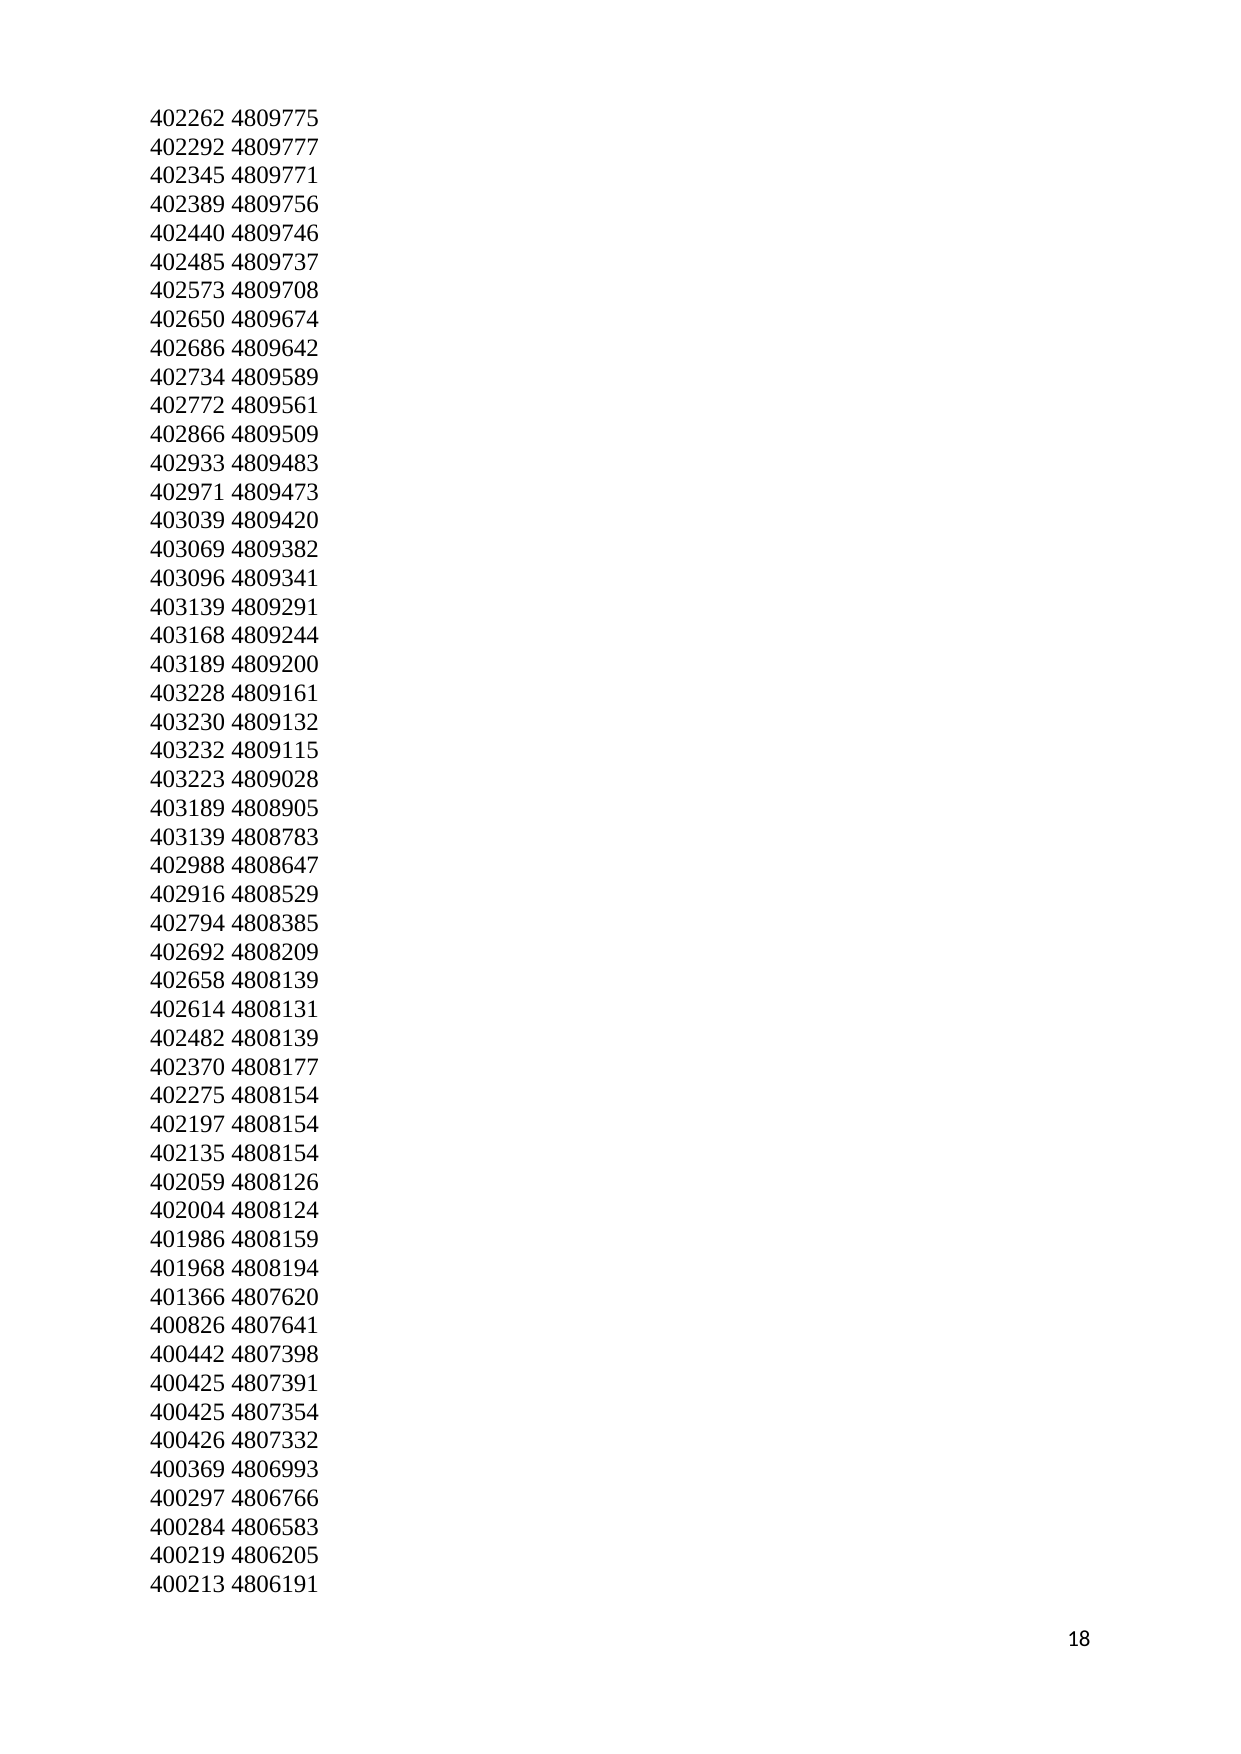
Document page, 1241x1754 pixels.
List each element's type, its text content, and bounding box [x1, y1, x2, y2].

text 403189 4808905 [150, 793, 1090, 822]
text 402370 4808177 [150, 1052, 1090, 1081]
text 402345 4809771 [150, 161, 1090, 189]
text 400219 4806205 [150, 1541, 1090, 1569]
text 403096 4809341 [150, 563, 1090, 592]
text 402916 4808529 [150, 879, 1090, 908]
text 402772 4809561 [150, 391, 1090, 419]
text 403189 4809200 [150, 649, 1090, 678]
text 402573 4809708 [150, 276, 1090, 304]
text 402262 4809775 [150, 103, 1090, 132]
text 402734 4809589 [150, 362, 1090, 391]
text 403039 4809420 [150, 506, 1090, 534]
text 402614 4808131 [150, 994, 1090, 1023]
text 402440 4809746 [150, 218, 1090, 247]
text 403139 4809291 [150, 592, 1090, 621]
text 401968 4808194 [150, 1253, 1090, 1282]
text 402933 4809483 [150, 448, 1090, 477]
text 402482 4808139 [150, 1023, 1090, 1052]
text 402692 4808209 [150, 937, 1090, 966]
text 403168 4809244 [150, 621, 1090, 649]
text 402794 4808385 [150, 908, 1090, 937]
text 402004 4808124 [150, 1196, 1090, 1224]
text 401366 4807620 [150, 1282, 1090, 1311]
text 400369 4806993 [150, 1454, 1090, 1483]
text 403228 4809161 [150, 678, 1090, 707]
text 400284 4806583 [150, 1512, 1090, 1541]
text 403223 4809028 [150, 764, 1090, 793]
text 402485 4809737 [150, 247, 1090, 276]
text 403069 4809382 [150, 534, 1090, 563]
text 403230 4809132 [150, 707, 1090, 736]
text 400425 4807354 [150, 1397, 1090, 1426]
text 403139 4808783 [150, 822, 1090, 851]
text 402686 4809642 [150, 333, 1090, 362]
text 400297 4806766 [150, 1483, 1090, 1512]
text 402389 4809756 [150, 189, 1090, 218]
text 402059 4808126 [150, 1167, 1090, 1196]
text 402275 4808154 [150, 1081, 1090, 1109]
text 402292 4809777 [150, 132, 1090, 161]
text 402135 4808154 [150, 1138, 1090, 1167]
text 400442 4807398 [150, 1339, 1090, 1368]
text 402197 4808154 [150, 1109, 1090, 1138]
text 403232 4809115 [150, 736, 1090, 764]
text 402988 4808647 [150, 851, 1090, 879]
text 401986 4808159 [150, 1224, 1090, 1253]
text 400426 4807332 [150, 1426, 1090, 1454]
text 400425 4807391 [150, 1368, 1090, 1397]
text 402971 4809473 [150, 477, 1090, 506]
text 402658 4808139 [150, 966, 1090, 994]
text 400213 4806191 [150, 1569, 1090, 1598]
text 402650 4809674 [150, 304, 1090, 333]
text 400826 4807641 [150, 1311, 1090, 1339]
text 402866 4809509 [150, 419, 1090, 448]
